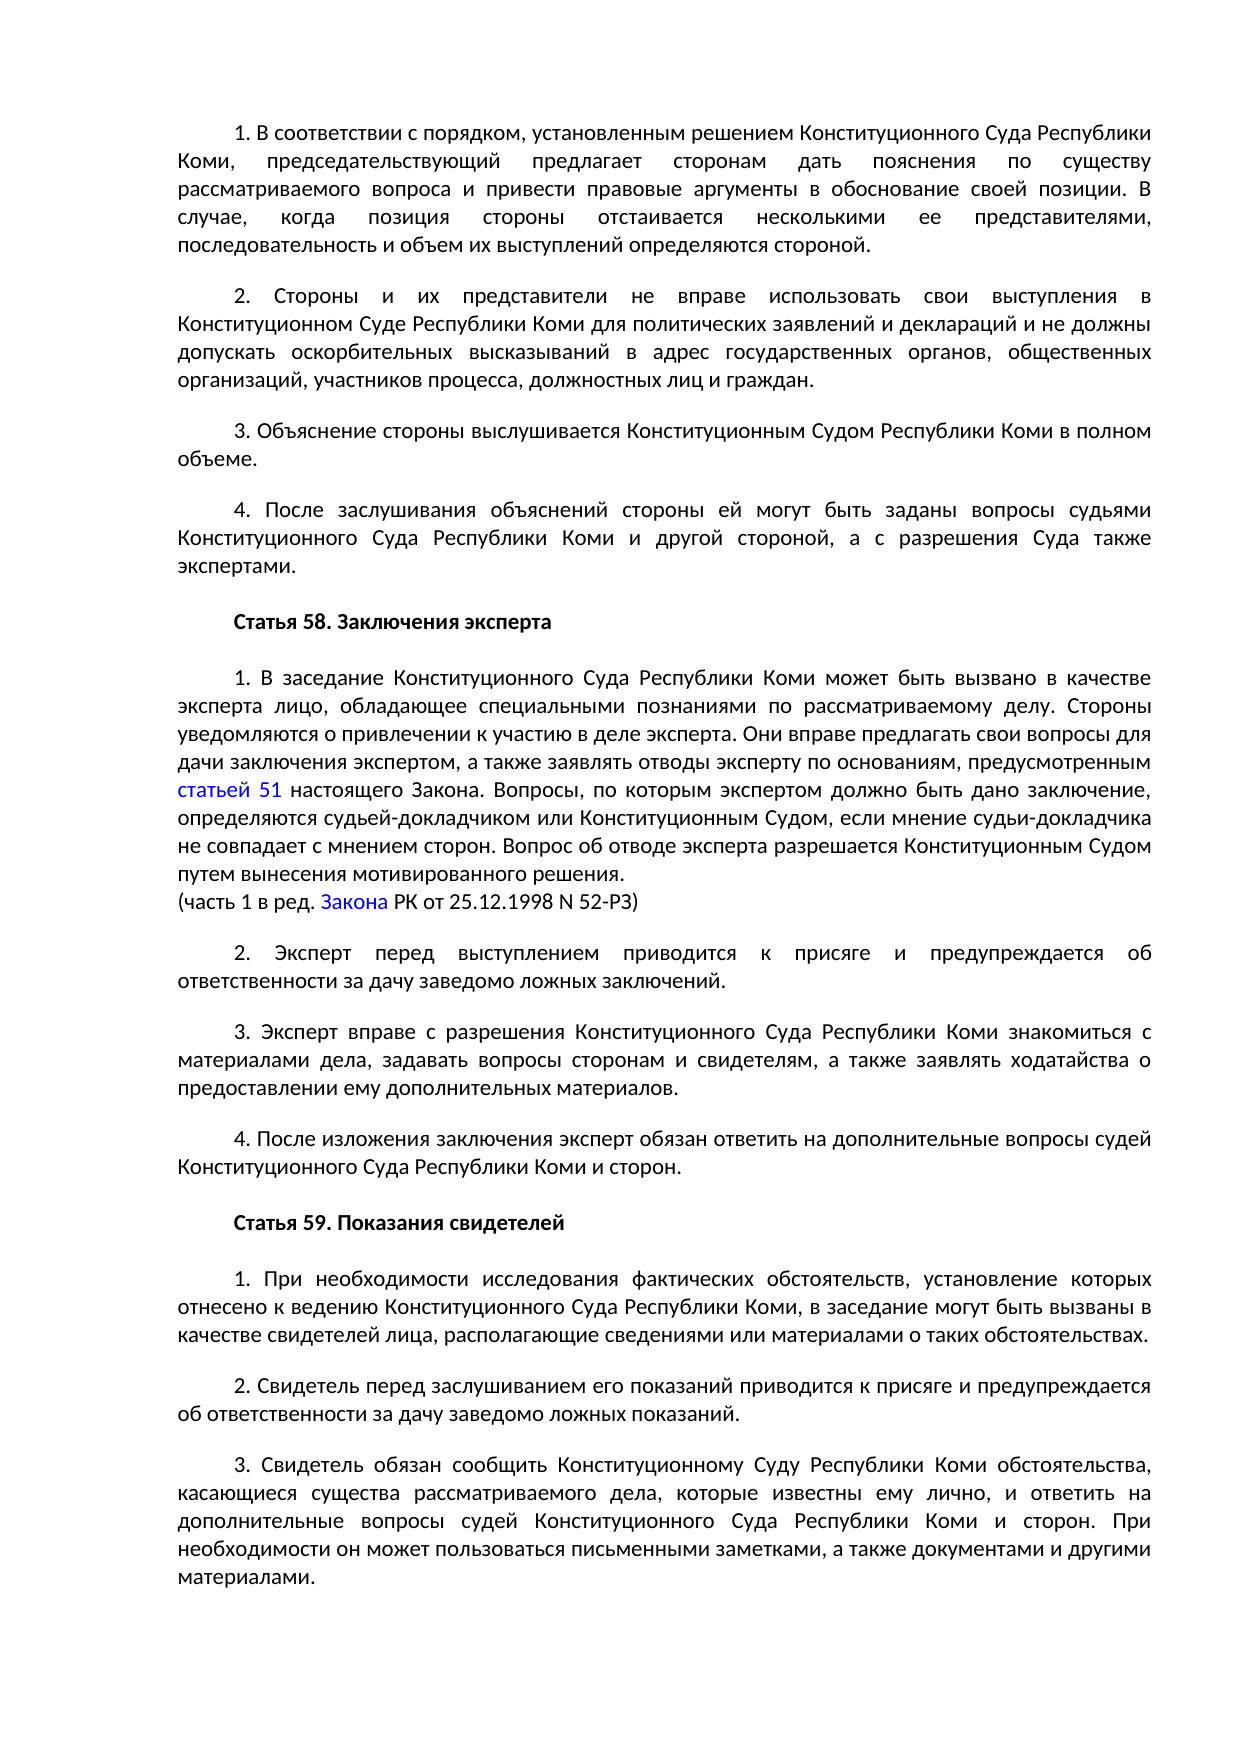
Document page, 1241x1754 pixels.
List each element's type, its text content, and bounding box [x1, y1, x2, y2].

title Статья 59. Показания свидетелей [177, 1208, 1152, 1236]
text 1. В соответствии с порядком, установленным решением Конституционного Суда Республики Коми, председательствующий предлагает сторонам дать пояснения по существу рассматриваемого вопроса и привести правовые аргументы в обоснование своей позиции. В случае, когда позиция стороны отстаивается несколькими ее представителями, последовательность и объем их выступлений определяются стороной. [177, 118, 1152, 258]
text 2. Свидетель перед заслушиванием его показаний приводится к присяге и предупреждается об ответственности за дачу заведомо ложных показаний. [177, 1371, 1152, 1427]
text 3. Эксперт вправе с разрешения Конституционного Суда Республики Коми знакомиться с материалами дела, задавать вопросы сторонам и свидетелям, а также заявлять ходатайства о предоставлении ему дополнительных материалов. [177, 1017, 1152, 1101]
text 2. Стороны и их представители не вправе использовать свои выступления в Конституционном Суде Республики Коми для политических заявлений и деклараций и не должны допускать оскорбительных высказываний в адрес государственных органов, общественных организаций, участников процесса, должностных лиц и граждан. [177, 281, 1152, 393]
text 4. После заслушивания объяснений стороны ей могут быть заданы вопросы судьями Конституционного Суда Республики Коми и другой стороной, а с разрешения Суда также экспертами. [177, 495, 1152, 579]
text 1. В заседание Конституционного Суда Республики Коми может быть вызвано в качестве эксперта лицо, обладающее специальными познаниями по рассматриваемому делу. Стороны уведомляются о привлечении к участию в деле эксперта. Они вправе предлагать свои вопросы для дачи заключения экспертом, а также заявлять отводы эксперту по основаниям, предусмотренным статьей 51 настоящего Закона. Вопросы, по которым экспертом должно быть дано заключение, определяются судьей-докладчиком или Конституционным Судом, если мнение судьи-докладчика не совпадает с мнением сторон. Вопрос об отводе эксперта разрешается Конституционным Судом путем вынесения мотивированного решения. [177, 663, 1152, 887]
text 4. После изложения заключения эксперт обязан ответить на дополнительные вопросы судей Конституционного Суда Республики Коми и сторон. [177, 1124, 1152, 1180]
text 3. Свидетель обязан сообщить Конституционному Суду Республики Коми обстоятельства, касающиеся существа рассматриваемого дела, которые известны ему лично, и ответить на дополнительные вопросы судей Конституционного Суда Республики Коми и сторон. При необходимости он может пользоваться письменными заметками, а также документами и другими материалами. [177, 1450, 1152, 1590]
text 2. Эксперт перед выступлением приводится к присяге и предупреждается об ответственности за дачу заведомо ложных заключений. [177, 938, 1152, 994]
text 1. При необходимости исследования фактических обстоятельств, установление которых отнесено к ведению Конституционного Суда Республики Коми, в заседание могут быть вызваны в качестве свидетелей лица, располагающие сведениями или материалами о таких обстоятельствах. [177, 1264, 1152, 1348]
title Статья 58. Заключения эксперта [177, 607, 1152, 635]
text 3. Объяснение стороны выслушивается Конституционным Судом Республики Коми в полном объеме. [177, 416, 1152, 472]
text (часть 1 в ред. Закона РК от 25.12.1998 N 52-РЗ) [177, 887, 1152, 915]
